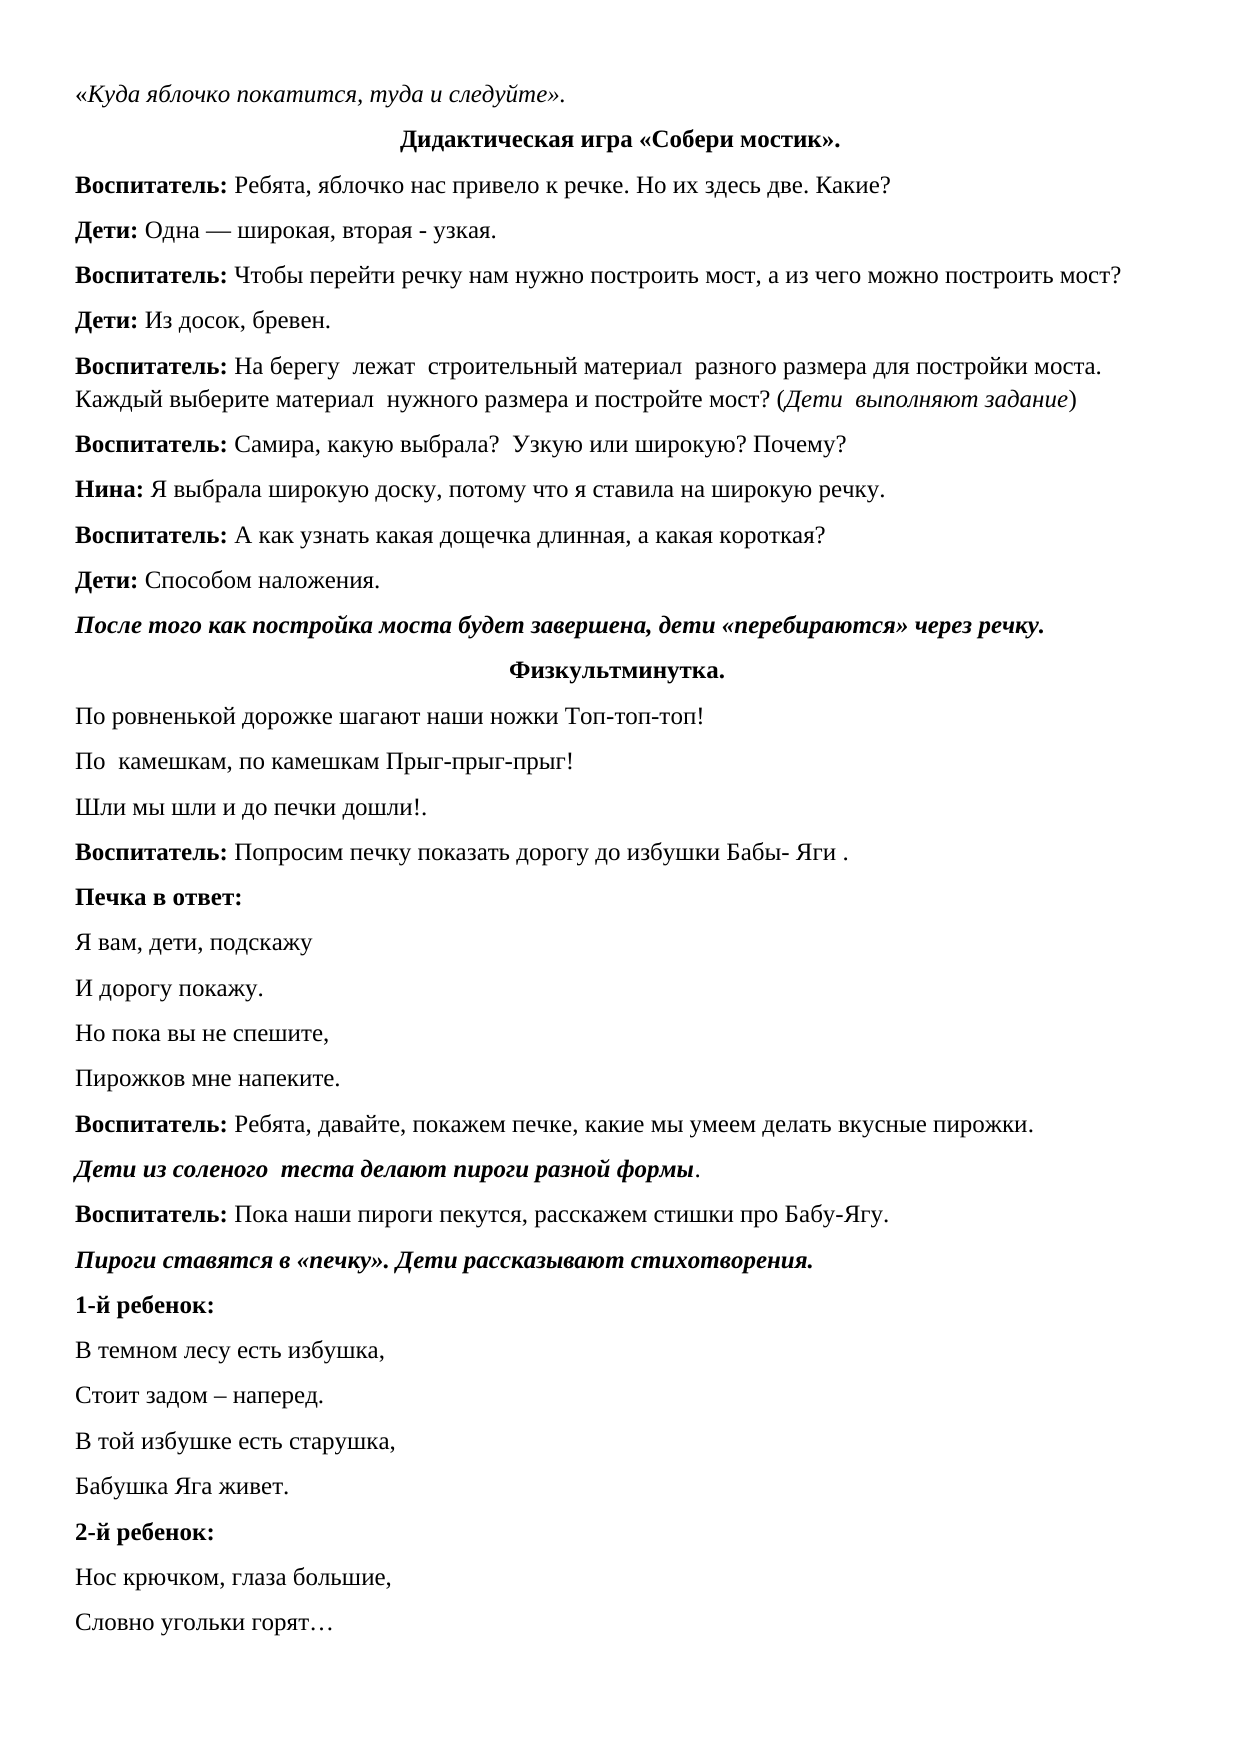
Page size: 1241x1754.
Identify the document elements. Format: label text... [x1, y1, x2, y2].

text Пироги ставятся в «печку». Дети рассказывают стихотворения. [75, 1241, 1165, 1273]
text Воспитатель: Ребята, яблочко нас привело к речке. Но их здесь две. Какие? [75, 166, 1165, 198]
text Дети: Из досок, бревен. [75, 302, 1165, 334]
text Дети: Одна — широкая, вторая - узкая. [75, 211, 1165, 244]
text Печка в ответ: [75, 878, 1165, 911]
text Нос крючком, глаза большие, [75, 1558, 1165, 1591]
text Я вам, дети, подскажу [75, 923, 1165, 956]
text После того как постройка моста будет завершена, дети «перебираются» через речку. [75, 606, 1165, 639]
text Воспитатель: Попросим печку показать дорогу до избушки Бабы- Яги . [75, 833, 1165, 866]
text Воспитатель: Ребята, давайте, покажем печке, какие мы умеем делать вкусные пирожки. [75, 1105, 1165, 1137]
text Бабушка Яга живет. [75, 1467, 1165, 1500]
text И дорогу покажу. [75, 969, 1165, 1002]
text Воспитатель: Пока наши пироги пекутся, расскажем стишки про Бабу-Ягу. [75, 1195, 1165, 1228]
text Стоит задом – наперед. [75, 1377, 1165, 1409]
text Шли мы шли и до печки дошли!. [75, 787, 1165, 820]
text «Куда яблочко покатится, туда и следуйте». [75, 75, 1165, 108]
text Воспитатель: Самира, какую выбрала? Узкую или широкую? Почему? [75, 425, 1165, 458]
text Словно угольки горят… [75, 1603, 1165, 1636]
text Воспитатель: А как узнать какая дощечка длинная, а какая короткая? [75, 516, 1165, 548]
text В той избушке есть старушка, [75, 1422, 1165, 1455]
text 2-й ребенок: [75, 1512, 1165, 1545]
text Нина: Я выбрала широкую доску, потому что я ставила на широкую речку. [75, 470, 1165, 503]
text Физкультминутка. [75, 652, 1165, 684]
text Дети: Способом наложения. [75, 561, 1165, 594]
text В темном лесу есть избушка, [75, 1331, 1165, 1364]
text Но пока вы не спешите, [75, 1014, 1165, 1047]
text Воспитатель: Чтобы перейти речку нам нужно построить мост, а из чего можно построить мост? [75, 256, 1165, 289]
text Дети из соленого теста делают пироги разной формы. [75, 1150, 1165, 1183]
text 1-й ребенок: [75, 1286, 1165, 1319]
text Дидактическая игра «Собери мостик». [75, 120, 1165, 153]
text Воспитатель: На берегу лежат строительный материал разного размера для постройки моста. Каждый выберите материал нужного размера и постройте мост? (Дети выполняют задание) [75, 347, 1165, 412]
text Пирожков мне напеките. [75, 1059, 1165, 1092]
text По камешкам, по камешкам Прыг-прыг-прыг! [75, 742, 1165, 775]
text По ровненькой дорожке шагают наши ножки Топ-топ-топ! [75, 697, 1165, 730]
